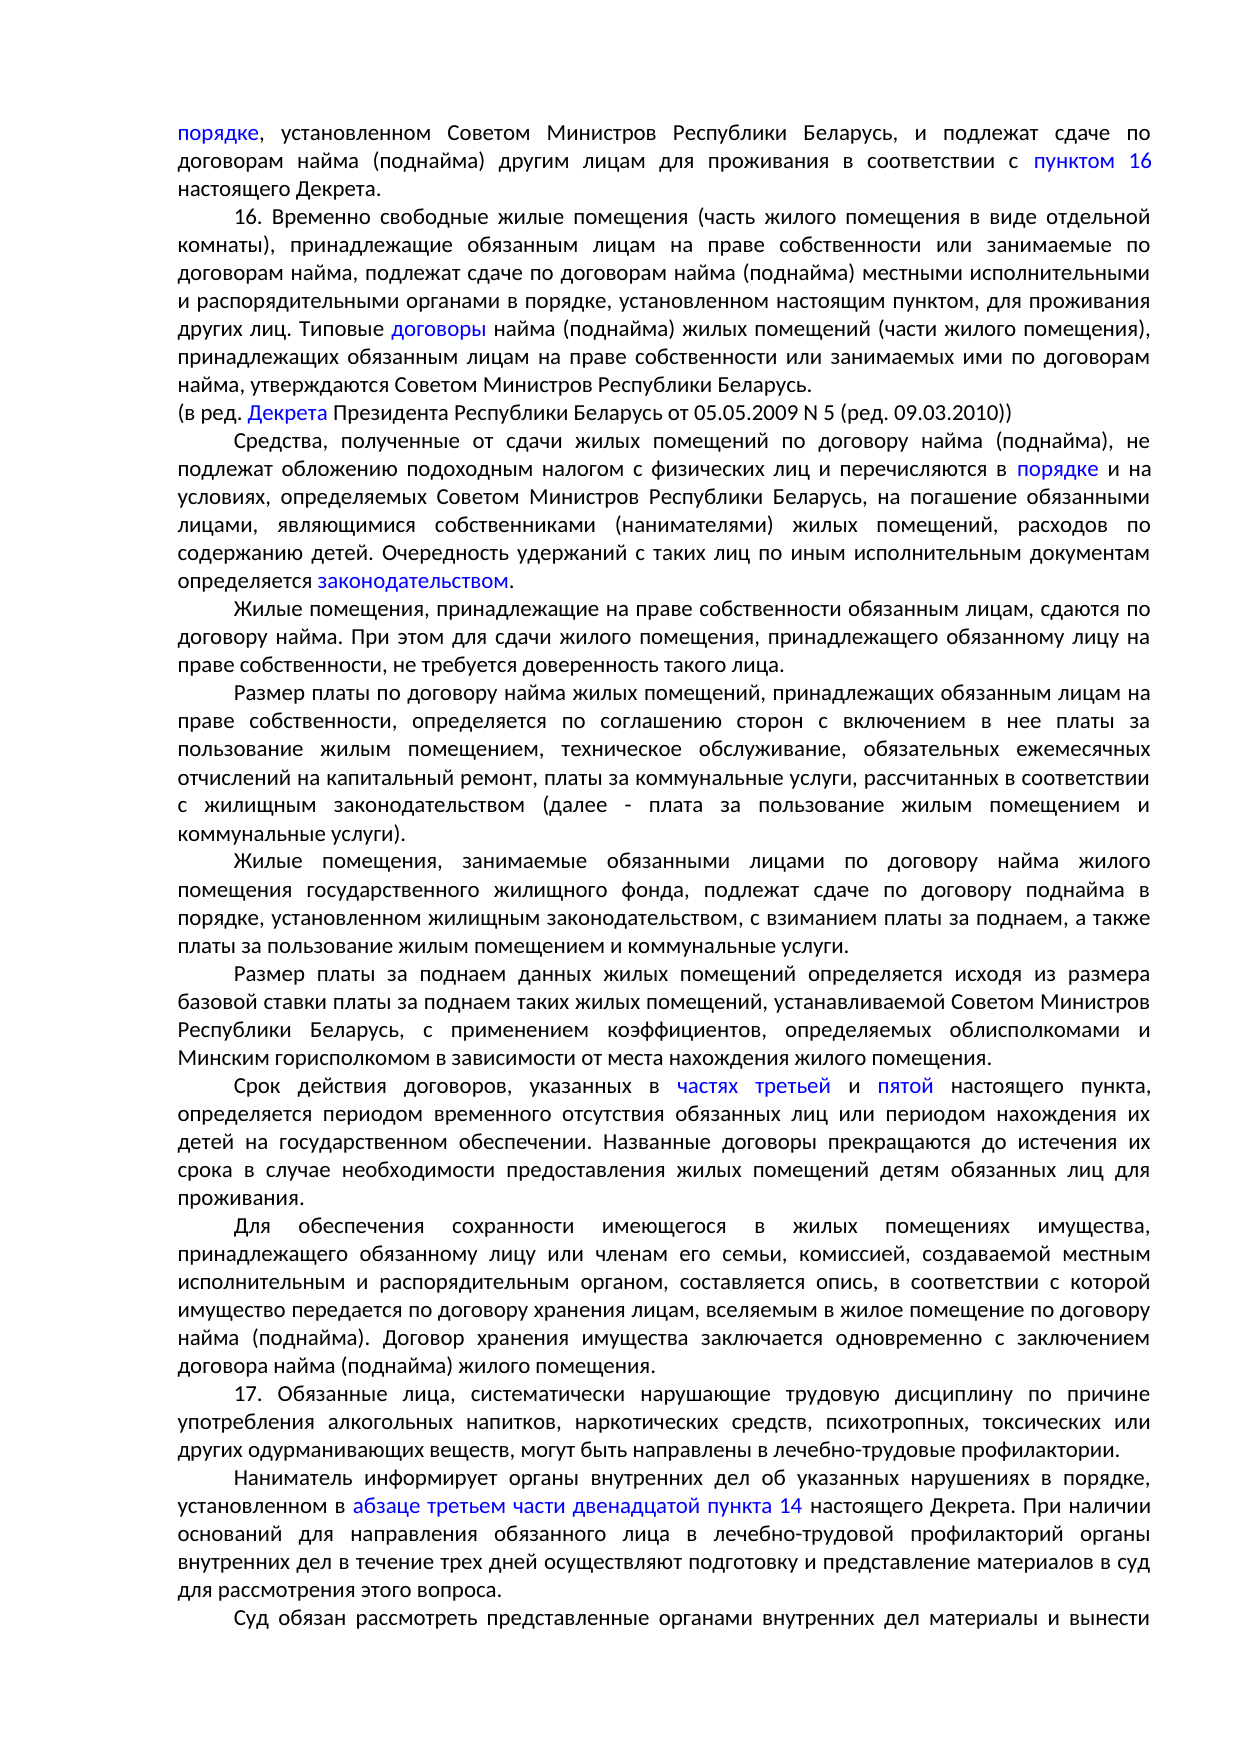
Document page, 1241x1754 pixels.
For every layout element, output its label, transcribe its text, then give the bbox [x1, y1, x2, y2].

text Жилые помещения, занимаемые обязанными лицами по договору найма жилого помещения государственного жилищного фонда, подлежат сдаче по договору поднайма в порядке, установленном жилищным законодательством, с взиманием платы за поднаем, а также платы за пользование жилым помещением и коммунальные услуги. [177, 847, 1152, 959]
text Жилые помещения, принадлежащие на праве собственности обязанным лицам, сдаются по договору найма. При этом для сдачи жилого помещения, принадлежащего обязанному лицу на праве собственности, не требуется доверенность такого лица. [177, 594, 1152, 678]
text 16. Временно свободные жилые помещения (часть жилого помещения в виде отдельной комнаты), принадлежащие обязанным лицам на праве собственности или занимаемые по договорам найма, подлежат сдаче по договорам найма (поднайма) местными исполнительными и распорядительными органами в порядке, установленном настоящим пунктом, для проживания других лиц. Типовые договоры найма (поднайма) жилых помещений (части жилого помещения), принадлежащих обязанным лицам на праве собственности или занимаемых ими по договорам найма, утверждаются Советом Министров Республики Беларусь. [177, 202, 1152, 398]
text Наниматель информирует органы внутренних дел об указанных нарушениях в порядке, установленном в абзаце третьем части двенадцатой пункта 14 настоящего Декрета. При наличии оснований для направления обязанного лица в лечебно-трудовой профилакторий органы внутренних дел в течение трех дней осуществляют подготовку и представление материалов в суд для рассмотрения этого вопроса. [177, 1463, 1152, 1603]
text Размер платы за поднаем данных жилых помещений определяется исходя из размера базовой ставки платы за поднаем таких жилых помещений, устанавливаемой Советом Министров Республики Беларусь, с применением коэффициентов, определяемых облисполкомами и Минским горисполкомом в зависимости от места нахождения жилого помещения. [177, 959, 1152, 1071]
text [177, 1603, 1152, 1631]
text Срок действия договоров, указанных в частях третьей и пятой настоящего пункта, определяется периодом временного отсутствия обязанных лиц или периодом нахождения их детей на государственном обеспечении. Названные договоры прекращаются до истечения их срока в случае необходимости предоставления жилых помещений детям обязанных лиц для проживания. [177, 1071, 1152, 1211]
text (в ред. Декрета Президента Республики Беларусь от 05.05.2009 N 5 (ред. 09.03.2010)) [177, 398, 1152, 426]
text 17. Обязанные лица, систематически нарушающие трудовую дисциплину по причине употребления алкогольных напитков, наркотических средств, психотропных, токсических или других одурманивающих веществ, могут быть направлены в лечебно-трудовые профилактории. [177, 1379, 1152, 1463]
text Средства, полученные от сдачи жилых помещений по договору найма (поднайма), не подлежат обложению подоходным налогом с физических лиц и перечисляются в порядке и на условиях, определяемых Советом Министров Республики Беларусь, на погашение обязанными лицами, являющимися собственниками (нанимателями) жилых помещений, расходов по содержанию детей. Очередность удержаний с таких лиц по иным исполнительным документам определяется законодательством. [177, 426, 1152, 594]
text Размер платы по договору найма жилых помещений, принадлежащих обязанным лицам на праве собственности, определяется по соглашению сторон с включением в нее платы за пользование жилым помещением, техническое обслуживание, обязательных ежемесячных отчислений на капитальный ремонт, платы за коммунальные услуги, рассчитанных в соответствии с жилищным законодательством (далее - плата за пользование жилым помещением и коммунальные услуги). [177, 678, 1152, 847]
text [177, 118, 1152, 202]
text Для обеспечения сохранности имеющегося в жилых помещениях имущества, принадлежащего обязанному лицу или членам его семьи, комиссией, создаваемой местным исполнительным и распорядительным органом, составляется опись, в соответствии с которой имущество передается по договору хранения лицам, вселяемым в жилое помещение по договору найма (поднайма). Договор хранения имущества заключается одновременно с заключением договора найма (поднайма) жилого помещения. [177, 1211, 1152, 1379]
